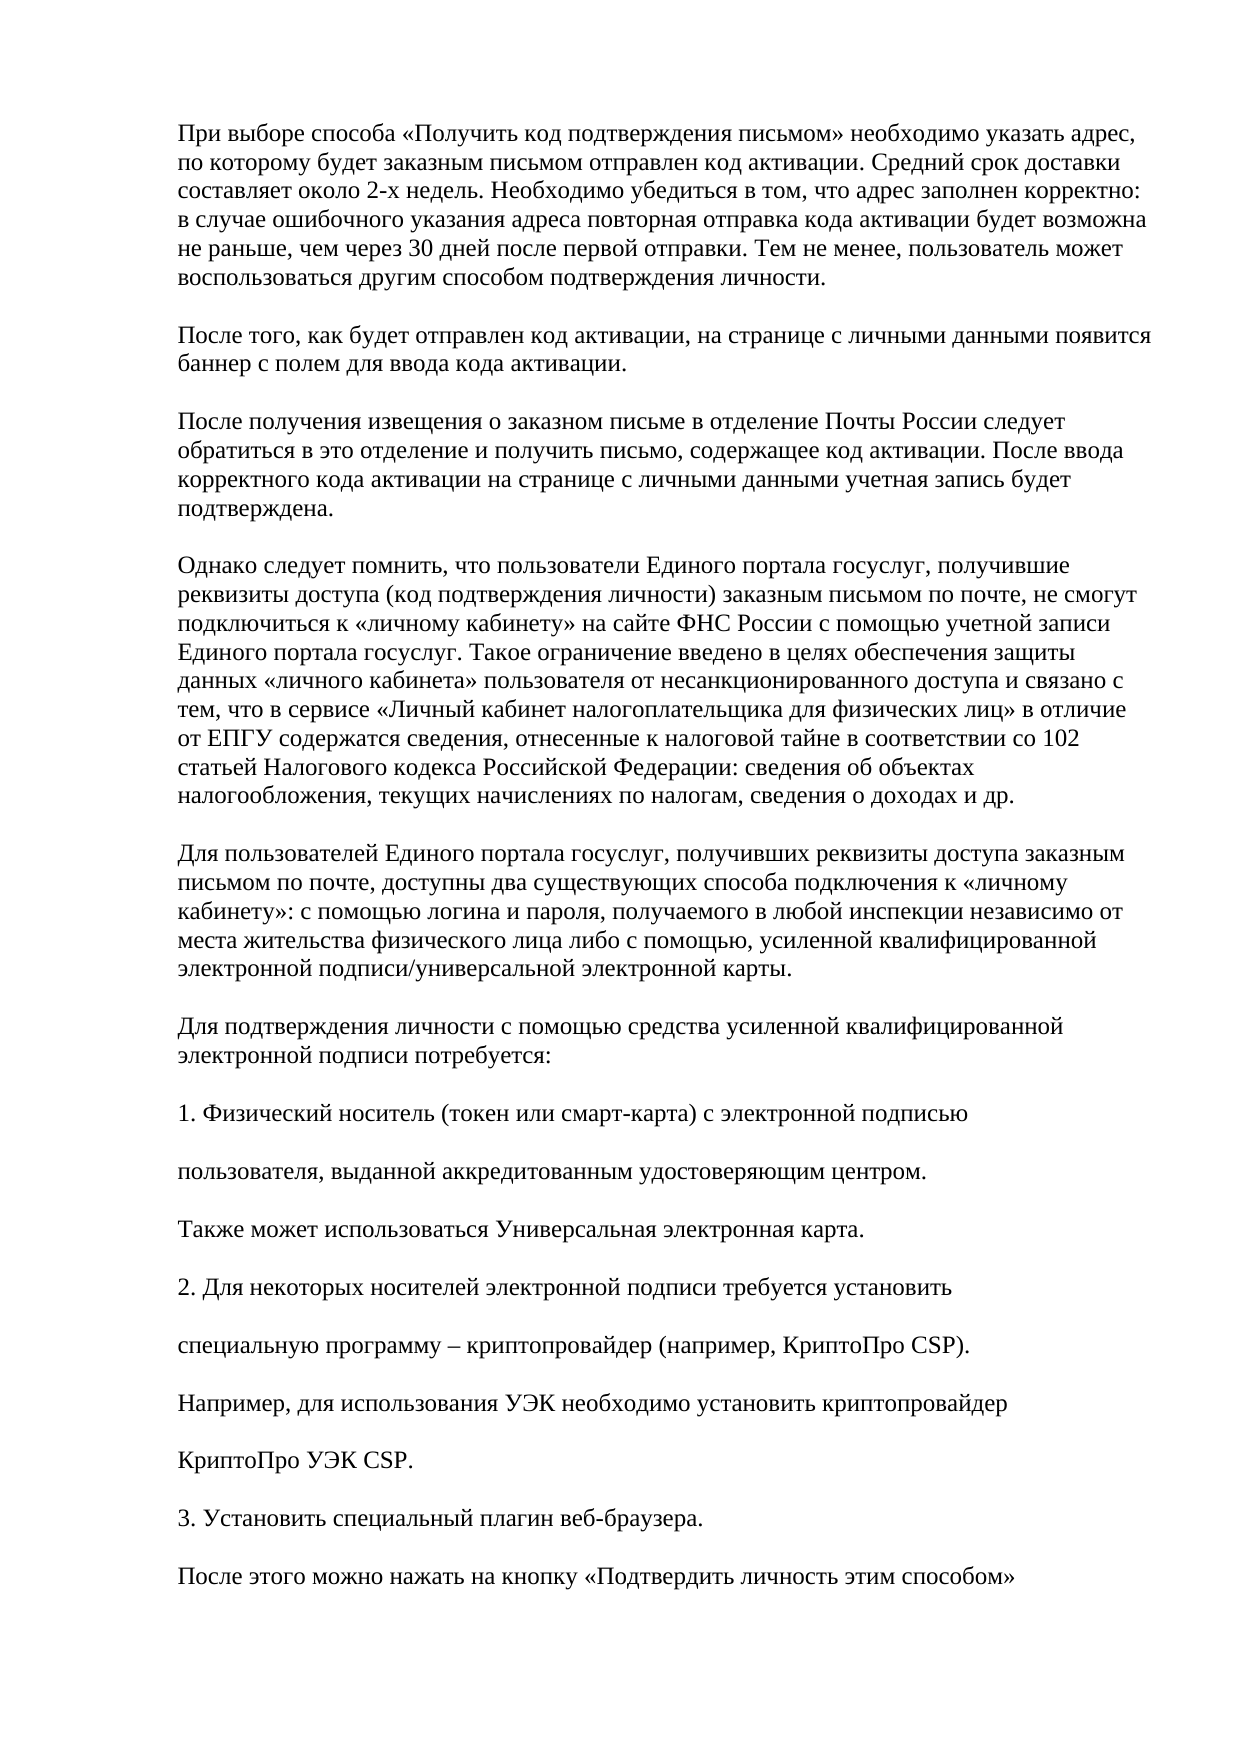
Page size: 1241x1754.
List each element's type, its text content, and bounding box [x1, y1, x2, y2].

text 3. Установить специальный плагин веб-браузера. [177, 1503, 1152, 1532]
text Однако следует помнить, что пользователи Единого портала госуслуг, получившие реквизиты доступа (код подтверждения личности) заказным письмом по почте, не смогут подключиться к «личному кабинету» на сайте ФНС России с помощью учетной записи Единого портала госуслуг. Такое ограничение введено в целях обеспечения защиты данных «личного кабинета» пользователя от несанкционированного доступа и связано с тем, что в сервисе «Личный кабинет налогоплательщика для физических лиц» в отличие от ЕПГУ содержатся сведения, отнесенные к налоговой тайне в соответствии со 102 статьей Налогового кодекса Российской Федерации: сведения об объектах налогообложения, текущих начислениях по налогам, сведения о доходах и др. [177, 551, 1152, 809]
text После этого можно нажать на кнопку «Подтвердить личность этим способом» [177, 1561, 1152, 1590]
text пользователя, выданной аккредитованным удостоверяющим центром. [177, 1156, 1152, 1185]
text Также может использоваться Универсальная электронная карта. [177, 1214, 1152, 1243]
text Для подтверждения личности с помощью средства усиленной квалифицированной электронной подписи потребуется: [177, 1011, 1152, 1069]
text КриптоПро УЭК CSP. [177, 1446, 1152, 1474]
text специальную программу – криптопровайдер (например, КриптоПро CSP). [177, 1330, 1152, 1358]
text После того, как будет отправлен код активации, на странице с личными данными появится баннер с полем для ввода кода активации. [177, 320, 1152, 377]
text При выборе способа «Получить код подтверждения письмом» необходимо указать адрес, по которому будет заказным письмом отправлен код активации. Средний срок доставки составляет около 2-х недель. Необходимо убедиться в том, что адрес заполнен корректно: в случае ошибочного указания адреса повторная отправка кода активации будет возможна не раньше, чем через 30 дней после первой отправки. Тем не менее, пользователь может воспользоваться другим способом подтверждения личности. [177, 118, 1152, 291]
text Например, для использования УЭК необходимо установить криптопровайдер [177, 1388, 1152, 1416]
text 1. Физический носитель (токен или смарт-карта) с электронной подписью [177, 1098, 1152, 1127]
text 2. Для некоторых носителей электронной подписи требуется установить [177, 1272, 1152, 1301]
text После получения извещения о заказном письме в отделение Почты России следует обратиться в это отделение и получить письмо, содержащее код активации. После ввода корректного кода активации на странице с личными данными учетная запись будет подтверждена. [177, 406, 1152, 521]
text Для пользователей Единого портала госуслуг, получивших реквизиты доступа заказным письмом по почте, доступны два существующих способа подключения к «личному кабинету»: с помощью логина и пароля, получаемого в любой инспекции независимо от места жительства физического лица либо с помощью, усиленной квалифицированной электронной подписи/универсальной электронной карты. [177, 838, 1152, 982]
